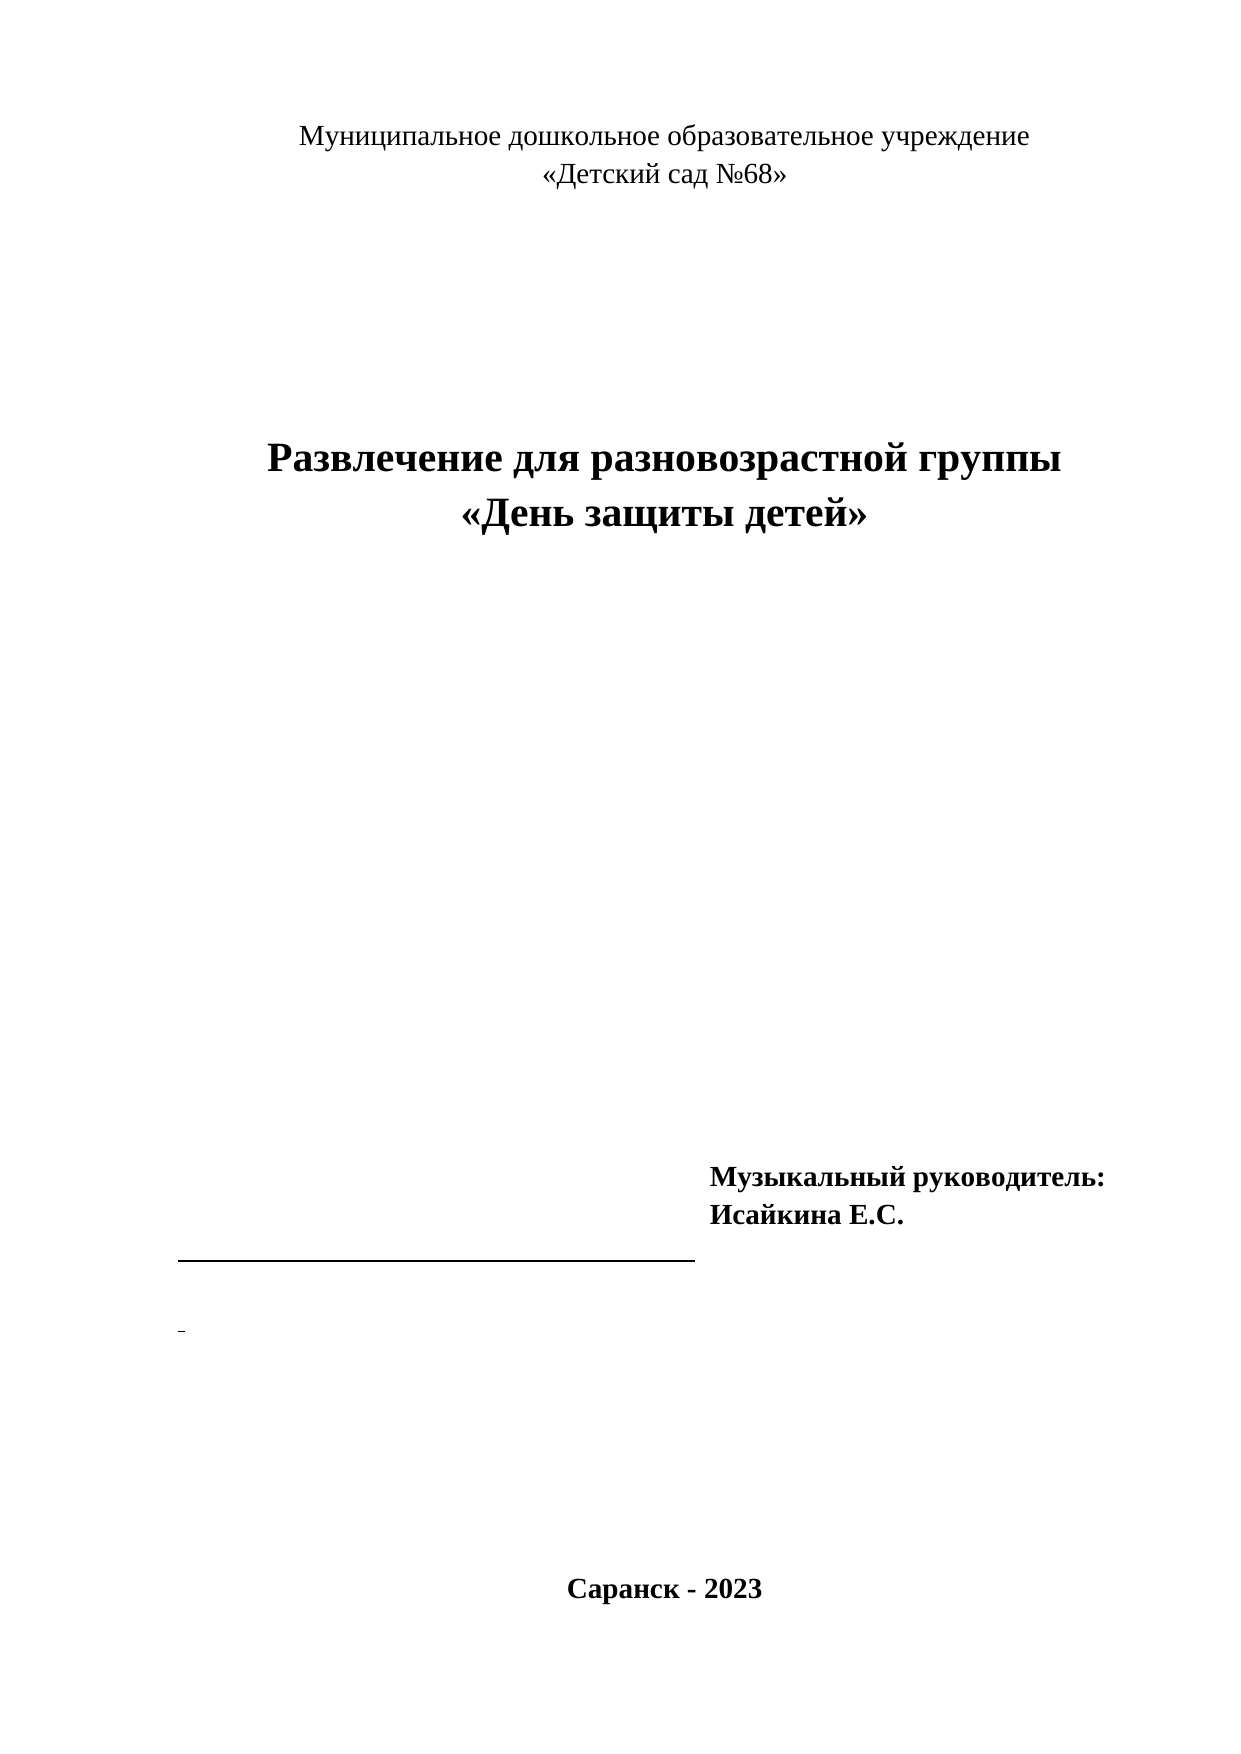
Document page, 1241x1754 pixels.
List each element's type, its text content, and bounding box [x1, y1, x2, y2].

text Развлечение для разновозрастной группы [177, 432, 1152, 480]
text Саранск - 2023 [177, 1571, 1152, 1604]
text Исайкина Е.С. [177, 1197, 1152, 1231]
text «Детский сад №68» [177, 157, 1152, 190]
text Музыкальный руководитель: [177, 1159, 1152, 1192]
text «День защиты детей» [177, 487, 1152, 535]
text Муниципальное дошкольное образовательное учреждение [177, 118, 1152, 152]
